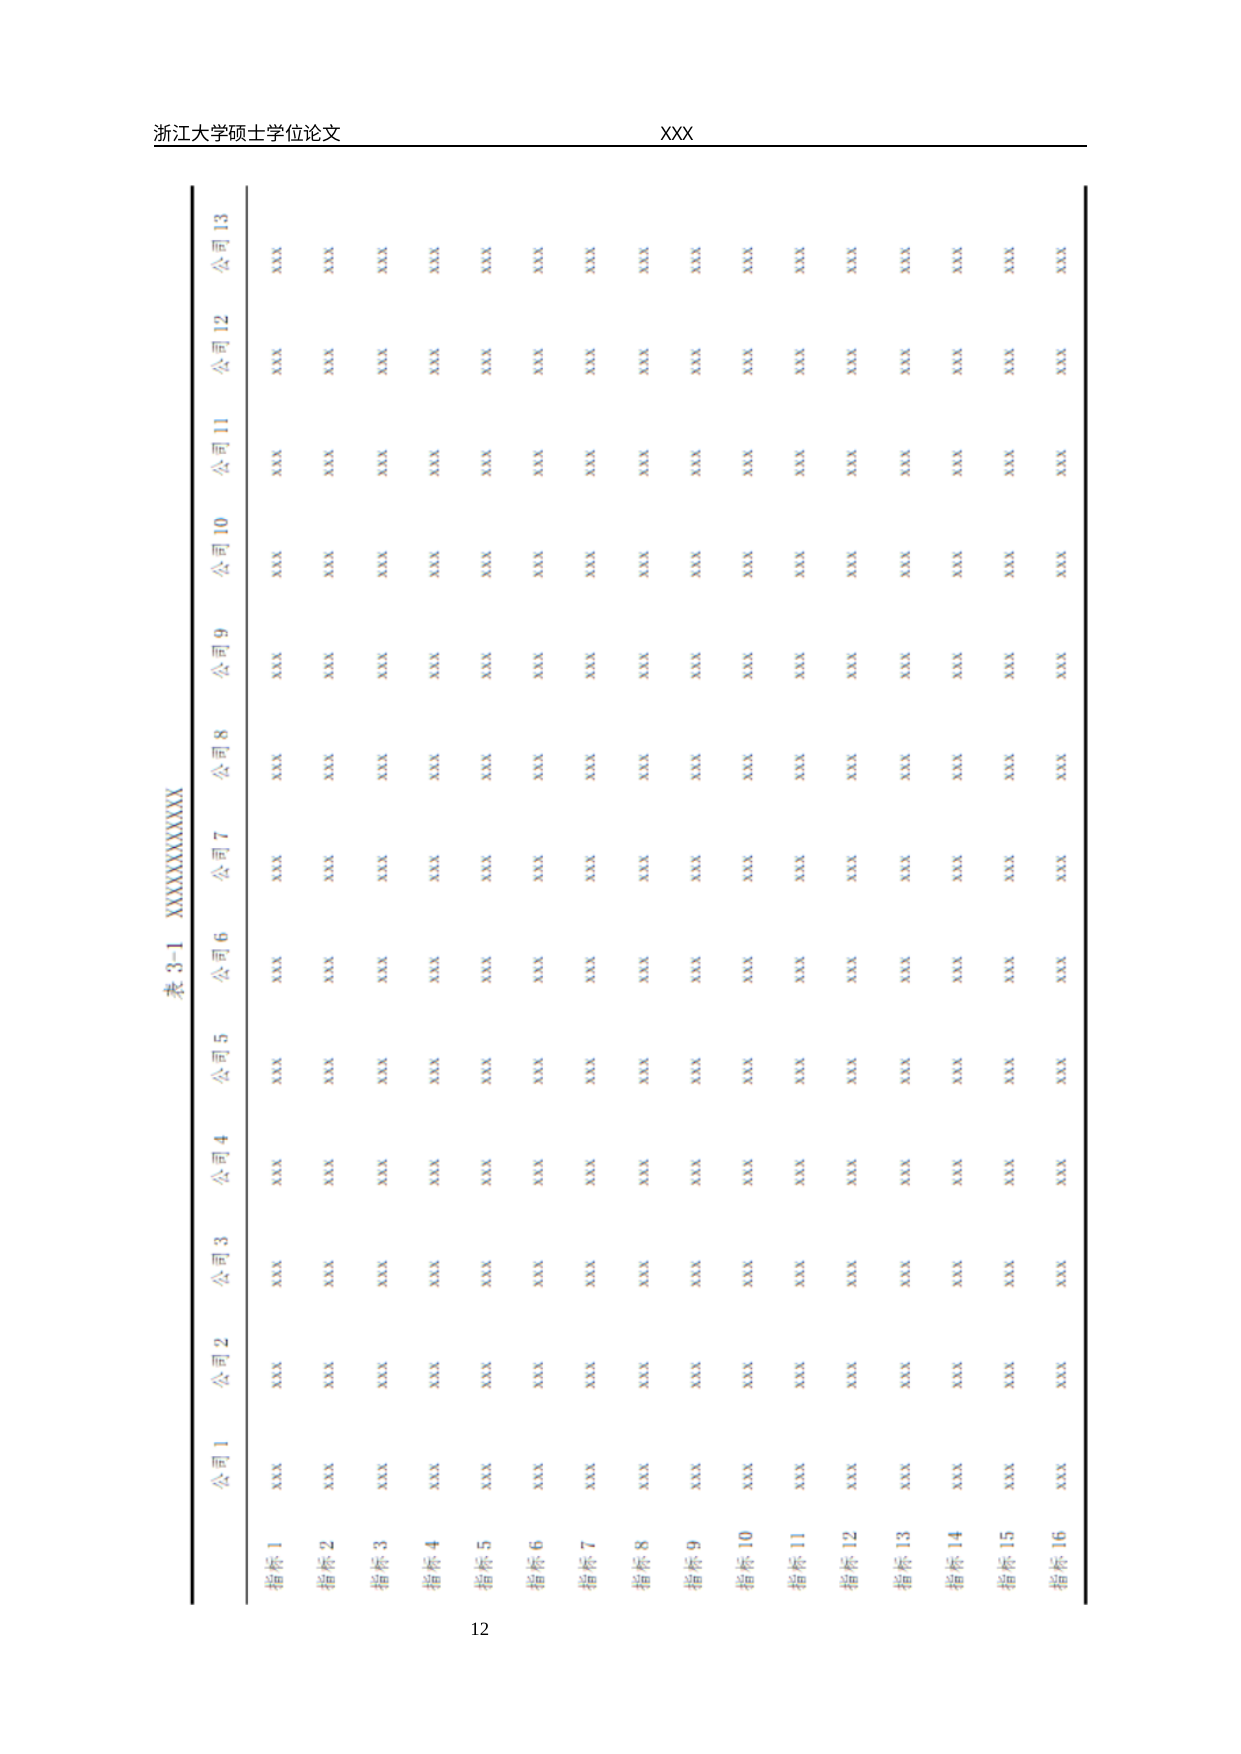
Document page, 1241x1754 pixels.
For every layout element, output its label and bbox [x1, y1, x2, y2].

picture [157, 184, 1103, 1605]
